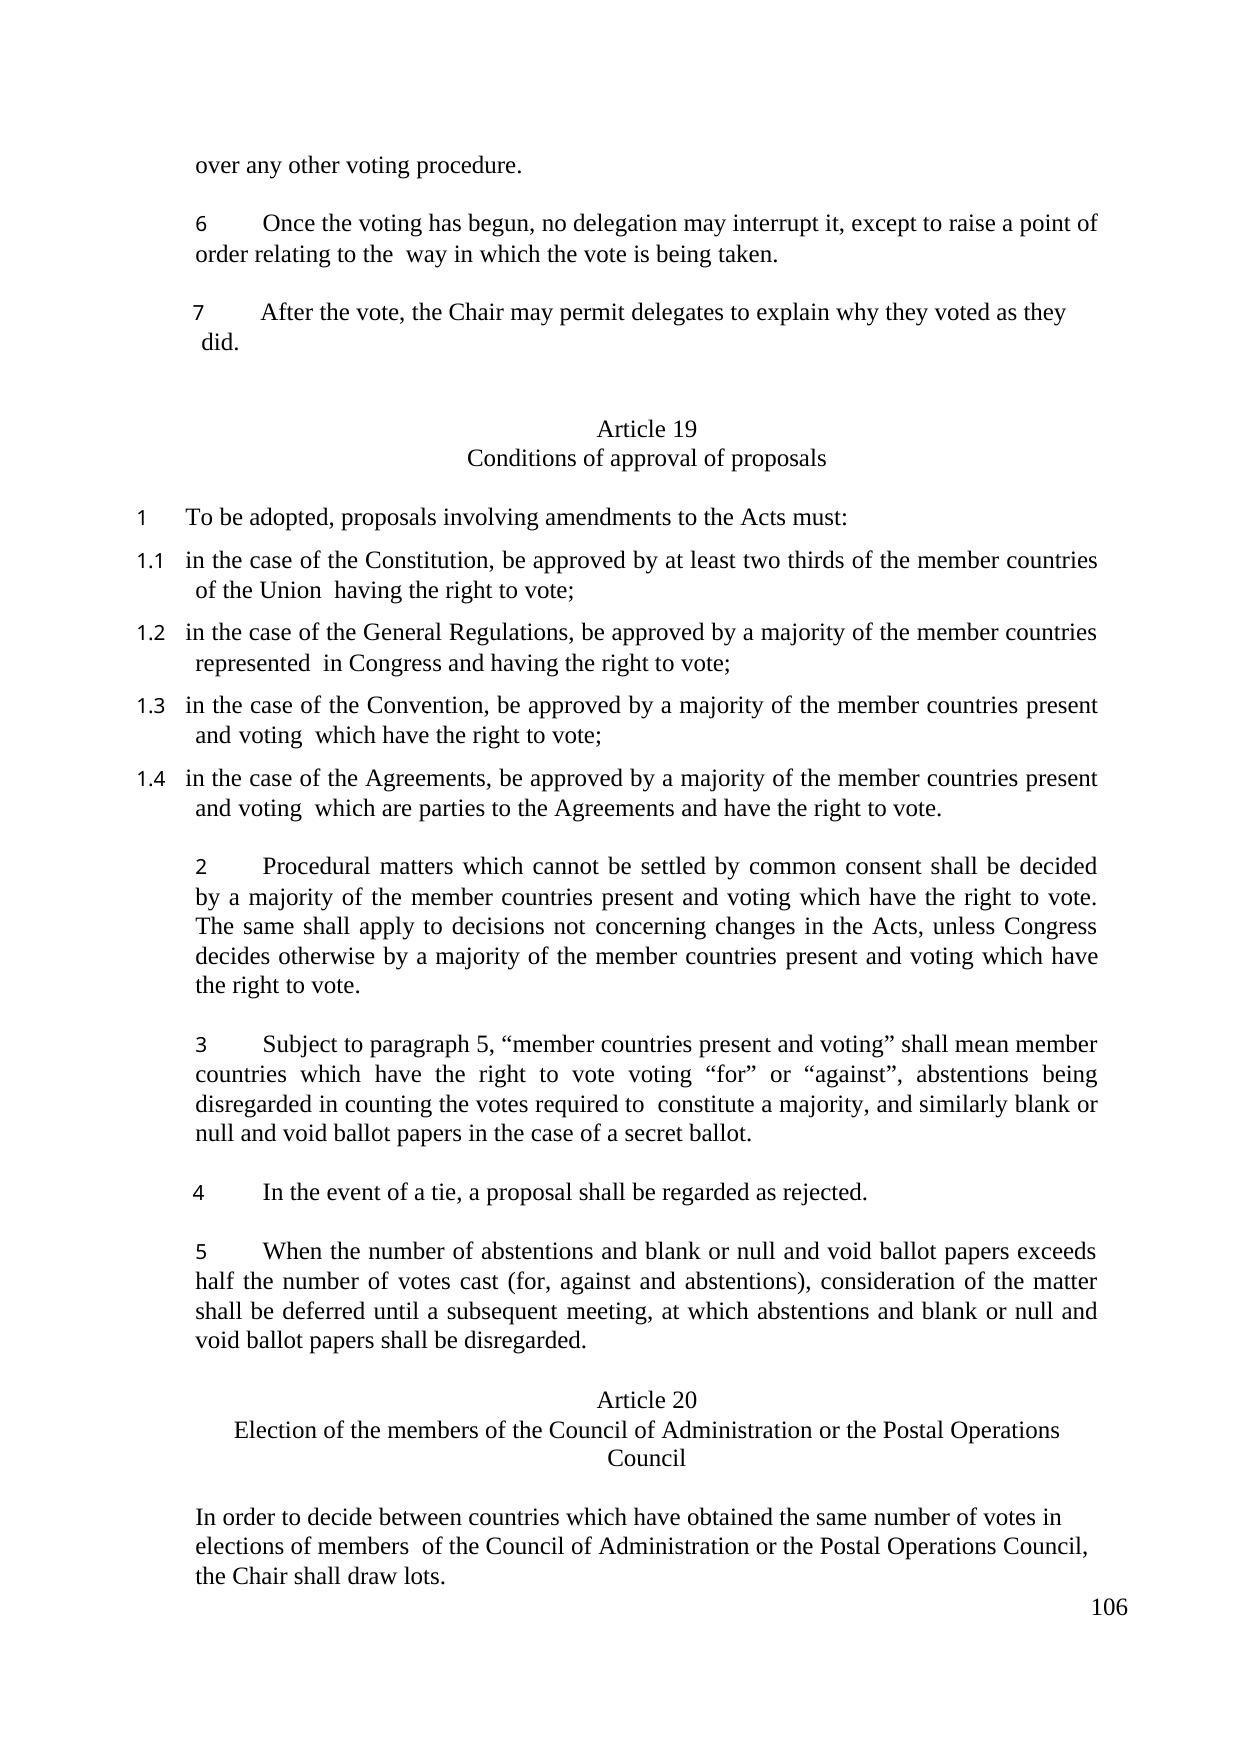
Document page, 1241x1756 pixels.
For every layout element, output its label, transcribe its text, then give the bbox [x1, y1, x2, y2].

list When the number of abstentions and blank or null and void ballot papers exceeds half the number of votes cast (for, against and abstentions), consideration of the matter shall be deferred until a subsequent meeting, at which abstentions and blank or null and void ballot papers shall be disregarded. [195, 1236, 1098, 1354]
text Election of the members of the Council of Administration or the Postal Operations Council [195, 1415, 1098, 1472]
list In the event of a tie, a proposal shall be regarded as rejected. [192, 1177, 1098, 1206]
list in the case of the Agreements, be approved by a majority of the member countries present and voting which are parties to the Agreements and have the right to vote. [136, 763, 1098, 822]
text In order to decide between countries which have obtained the same number of votes in elections of members of the Council of Administration or the Postal Operations Council, the Chair shall draw lots. [195, 1502, 1098, 1590]
text Article 19 [195, 414, 1098, 442]
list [195, 150, 1098, 179]
list in the case of the Constitution, be approved by at least two thirds of the member countries of the Union having the right to vote; [136, 545, 1098, 604]
list in the case of the Convention, be approved by a majority of the member countries present and voting which have the right to vote; [136, 690, 1098, 749]
list To be adopted, proposals involving amendments to the Acts must: [136, 502, 1098, 531]
list Once the voting has begun, no delegation may interrupt it, except to raise a point of order relating to the way in which the vote is being taken. [195, 208, 1098, 267]
list in the case of the General Regulations, be approved by a majority of the member countries represented in Congress and having the right to vote; [136, 617, 1098, 676]
list Subject to paragraph 5, “member countries present and voting” shall mean member countries which have the right to vote voting “for” or “against”, abstentions being disregarded in counting the votes required to constitute a majority, and similarly blank or null and void ballot papers in the case of a secret ballot. [195, 1029, 1098, 1147]
text Article 20 [195, 1385, 1098, 1414]
list After the vote, the Chair may permit delegates to explain why they voted as they did. [192, 297, 1098, 355]
list Procedural matters which cannot be settled by common consent shall be decided by a majority of the member countries present and voting which have the right to vote. The same shall apply to decisions not concerning changes in the Acts, unless Congress decides otherwise by a majority of the member countries present and voting which have the right to vote. [195, 851, 1098, 999]
text Conditions of approval of proposals [195, 443, 1098, 472]
